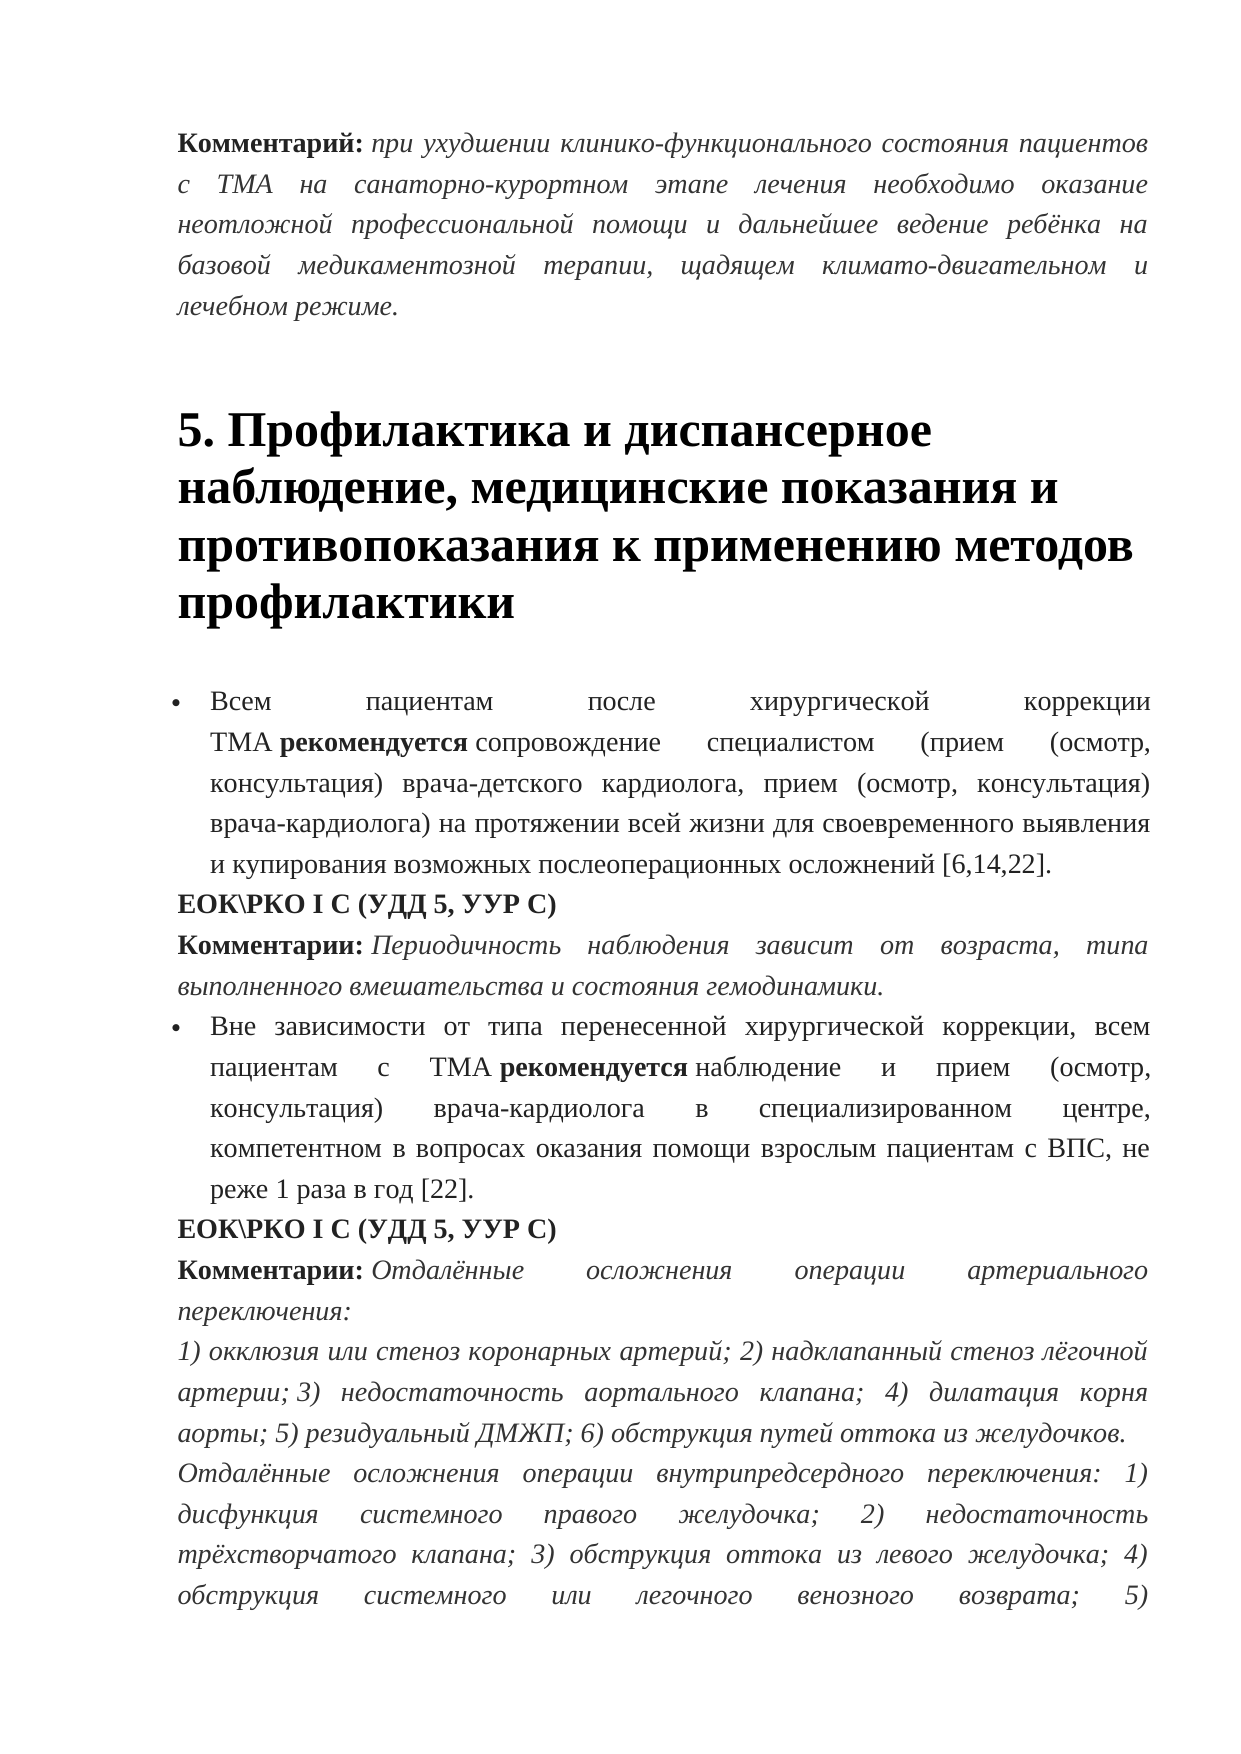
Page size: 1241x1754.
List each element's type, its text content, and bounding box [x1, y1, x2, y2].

list Всем пациентам после хирургической коррекции ТМА рекомендуется сопровождение специалистом (прием (осмотр, консультация) врача-детского кардиолога, прием (осмотр, консультация) врача-кардиолога) на протяжении всей жизни для своевременного выявления и купирования возможных послеоперационных осложнений [6,14,22]. [172, 676, 1152, 879]
text ЕОК\РКО I C (УДД 5, УУР С) [177, 1204, 1152, 1245]
text Комментарии: Отдалённые осложнения операции артериального переключения: [177, 1245, 1152, 1326]
text Комментарий: при ухудшении клинико-функционального состояния пациентов с ТМА на санаторно-курортном этапе лечения необходимо оказание неотложной профессиональной помощи и дальнейшее ведение ребёнка на базовой медикаментозной терапии, щадящем климато-двигательном и лечебном режиме. [177, 118, 1152, 321]
text 1) окклюзия или стеноз коронарных артерий; 2) надклапанный стеноз лёгочной артерии; 3) недостаточность аортального клапана; 4) дилатация корня аорты; 5) резидуальный ДМЖП; 6) обструкция путей оттока из желудочков. [177, 1326, 1152, 1448]
list Вне зависимости от типа перенесенной хирургической коррекции, всем пациентам с ТМА рекомендуется наблюдение и прием (осмотр, консультация) врача-кардиолога в специализированном центре, компетентном в вопросах оказания помощи взрослым пациентам с ВПС, не реже 1 раза в год [22]. [172, 1001, 1152, 1204]
text ЕОК\РКО I C (УДД 5, УУР С) [177, 879, 1152, 920]
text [177, 1448, 1152, 1611]
text 5. Профилактика и диспансерное наблюдение, медицинские показания и противопоказания к применению методов профилактики [177, 399, 1152, 629]
text Комментарии: Периодичность наблюдения зависит от возраста, типа выполненного вмешательства и состояния гемодинамики. [177, 920, 1152, 1001]
